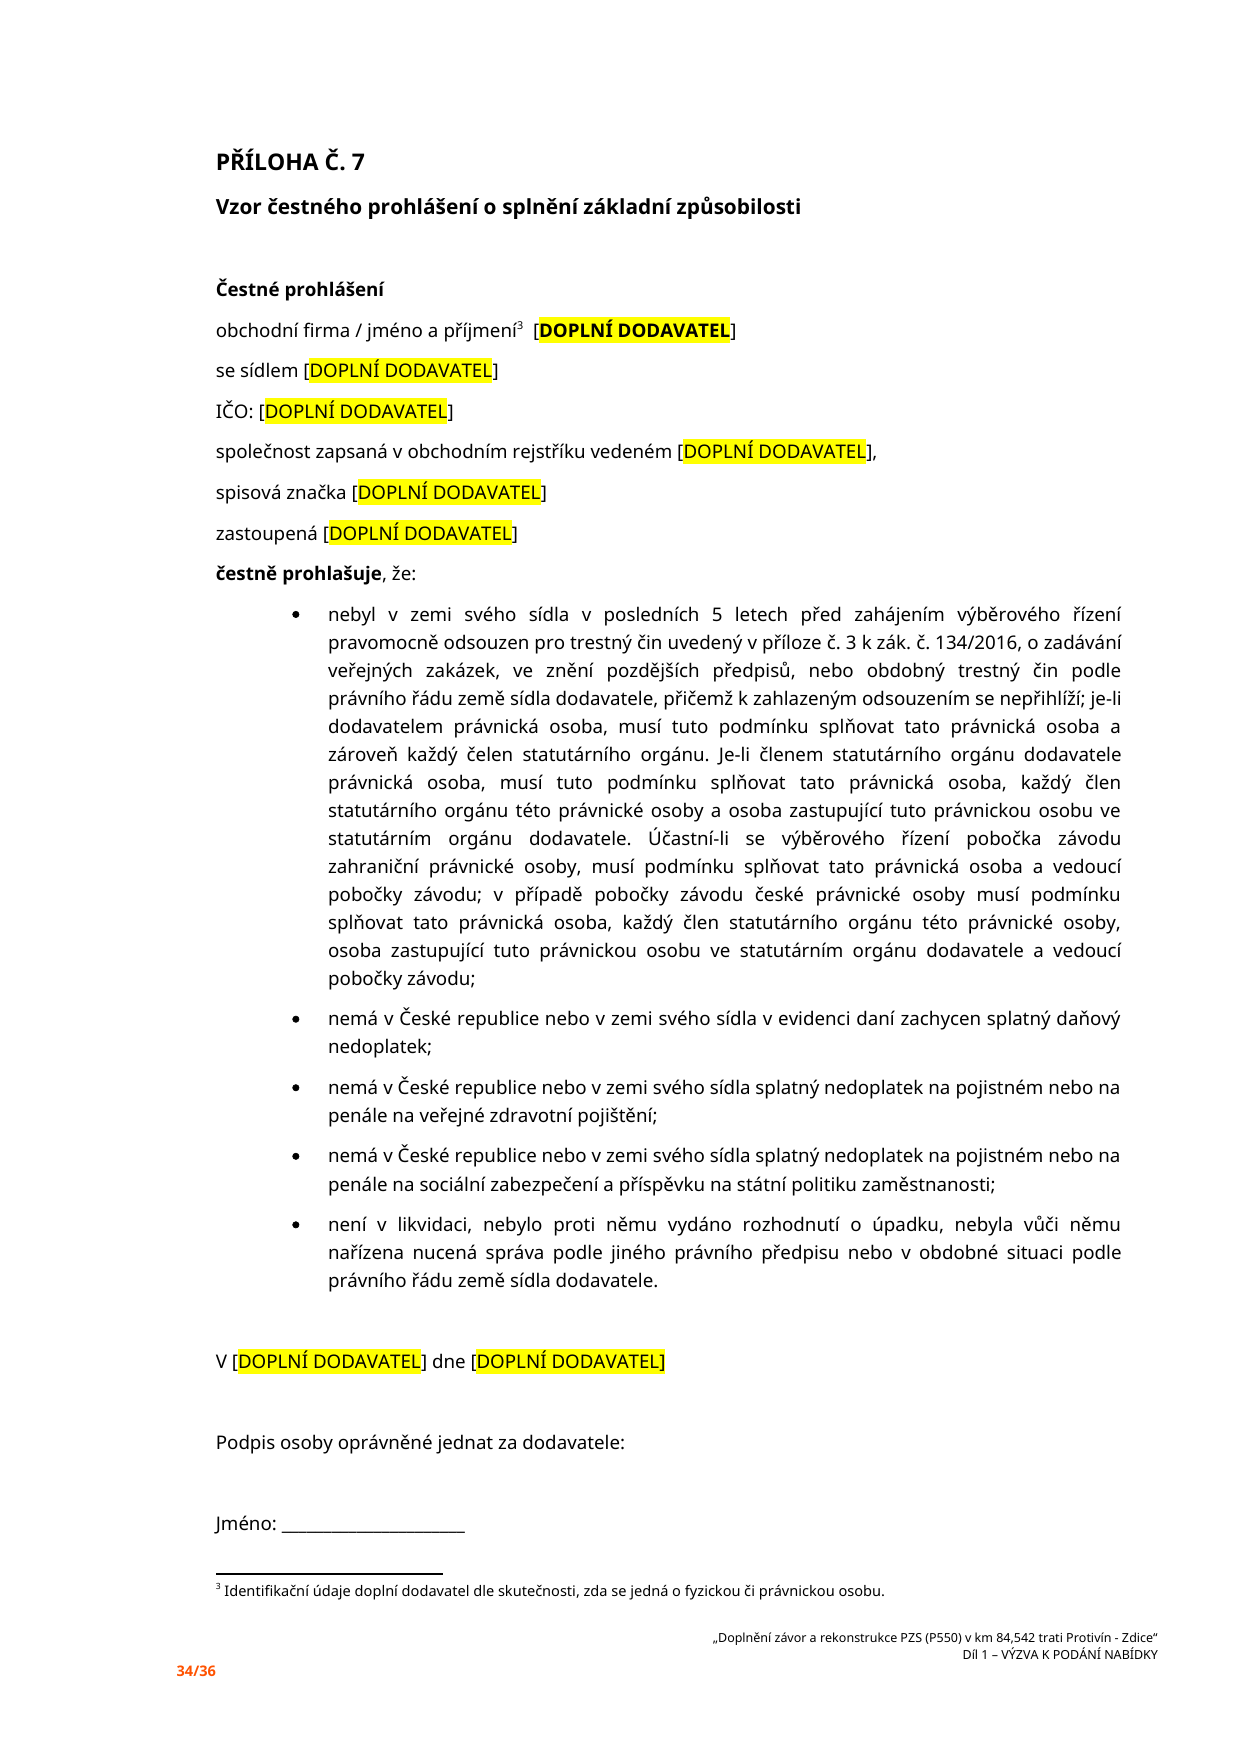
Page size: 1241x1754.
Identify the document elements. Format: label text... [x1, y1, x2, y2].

text IČO: [DOPLNÍ DODAVATEL] [447, 398, 1122, 424]
text obchodní firma / jméno a příjmení [DOPLNÍ DODAVATEL] [216, 317, 539, 343]
text Podpis osoby oprávněné jednat za dodavatele: [216, 1429, 1122, 1455]
text Vzor čestného prohlášení o splnění základní způsobilosti [216, 192, 1122, 221]
text obchodní firma / jméno a příjmení [DOPLNÍ DODAVATEL] [730, 317, 1122, 343]
text spisová značka [DOPLNÍ DODAVATEL] [541, 479, 1122, 505]
text V [DOPLNÍ DODAVATEL] dne [DOPLNÍ DODAVATEL] [216, 1348, 1122, 1374]
text Jméno: ______________________ [216, 1511, 1122, 1536]
text nemá v České republice nebo v zemi svého sídla splatný nedoplatek na pojistném nebo na penále na veřejné zdravotní pojištění; [292, 1074, 1122, 1128]
text Příloha č. 7 [216, 146, 1122, 177]
text Čestné prohlášení [216, 277, 1122, 302]
text společnost zapsaná v obchodním rejstříku vedeném [DOPLNÍ DODAVATEL], [216, 439, 683, 464]
text nemá v České republice nebo v zemi svého sídla v evidenci daní zachycen splatný daňový nedoplatek; [292, 1006, 1122, 1059]
text není v likvidaci, nebylo proti němu vydáno rozhodnutí o úpadku, nebyla vůči němu nařízena nucená správa podle jiného právního předpisu nebo v obdobné situaci podle právního řádu země sídla dodavatele. [292, 1211, 1122, 1293]
text nebyl v zemi svého sídla v posledních 5 letech před zahájením výběrového řízení pravomocně odsouzen pro trestný čin uvedený v příloze č. 3 k zák. č. 134/2016, o zadávání veřejných zakázek, ve znění pozdějších předpisů, nebo obdobný trestný čin podle právního řádu země sídla dodavatele, přičemž k zahlazeným odsouzením se nepřihlíží; je-li dodavatelem právnická osoba, musí tuto podmínku splňovat tato právnická osoba a zároveň každý čelen statutárního orgánu. Je-li členem statutárního orgánu dodavatele právnická osoba, musí tuto podmínku splňovat tato právnická osoba, každý člen statutárního orgánu této právnické osoby a osoba zastupující tuto právnickou osobu ve statutárním orgánu dodavatele. Účastní-li se výběrového řízení pobočka závodu zahraniční právnické osoby, musí podmínku splňovat tato právnická osoba a vedoucí pobočky závodu; v případě pobočky závodu české právnické osoby musí podmínku splňovat tato právnická osoba, každý člen statutárního orgánu této právnické osoby, osoba zastupující tuto právnickou osobu ve statutárním orgánu dodavatele a vedoucí pobočky závodu; [292, 601, 1122, 991]
text zastoupená [DOPLNÍ DODAVATEL] [512, 520, 1122, 545]
text čestně prohlašuje, že: [216, 560, 1122, 586]
text zastoupená [DOPLNÍ DODAVATEL] [216, 520, 329, 545]
text společnost zapsaná v obchodním rejstříku vedeném [DOPLNÍ DODAVATEL], [866, 439, 1122, 464]
text se sídlem [DOPLNÍ DODAVATEL] [492, 358, 1122, 383]
text spisová značka [DOPLNÍ DODAVATEL] [216, 479, 358, 505]
text nemá v České republice nebo v zemi svého sídla splatný nedoplatek na pojistném nebo na penále na sociální zabezpečení a příspěvku na státní politiku zaměstnanosti; [292, 1143, 1122, 1196]
text se sídlem [DOPLNÍ DODAVATEL] [216, 358, 309, 383]
